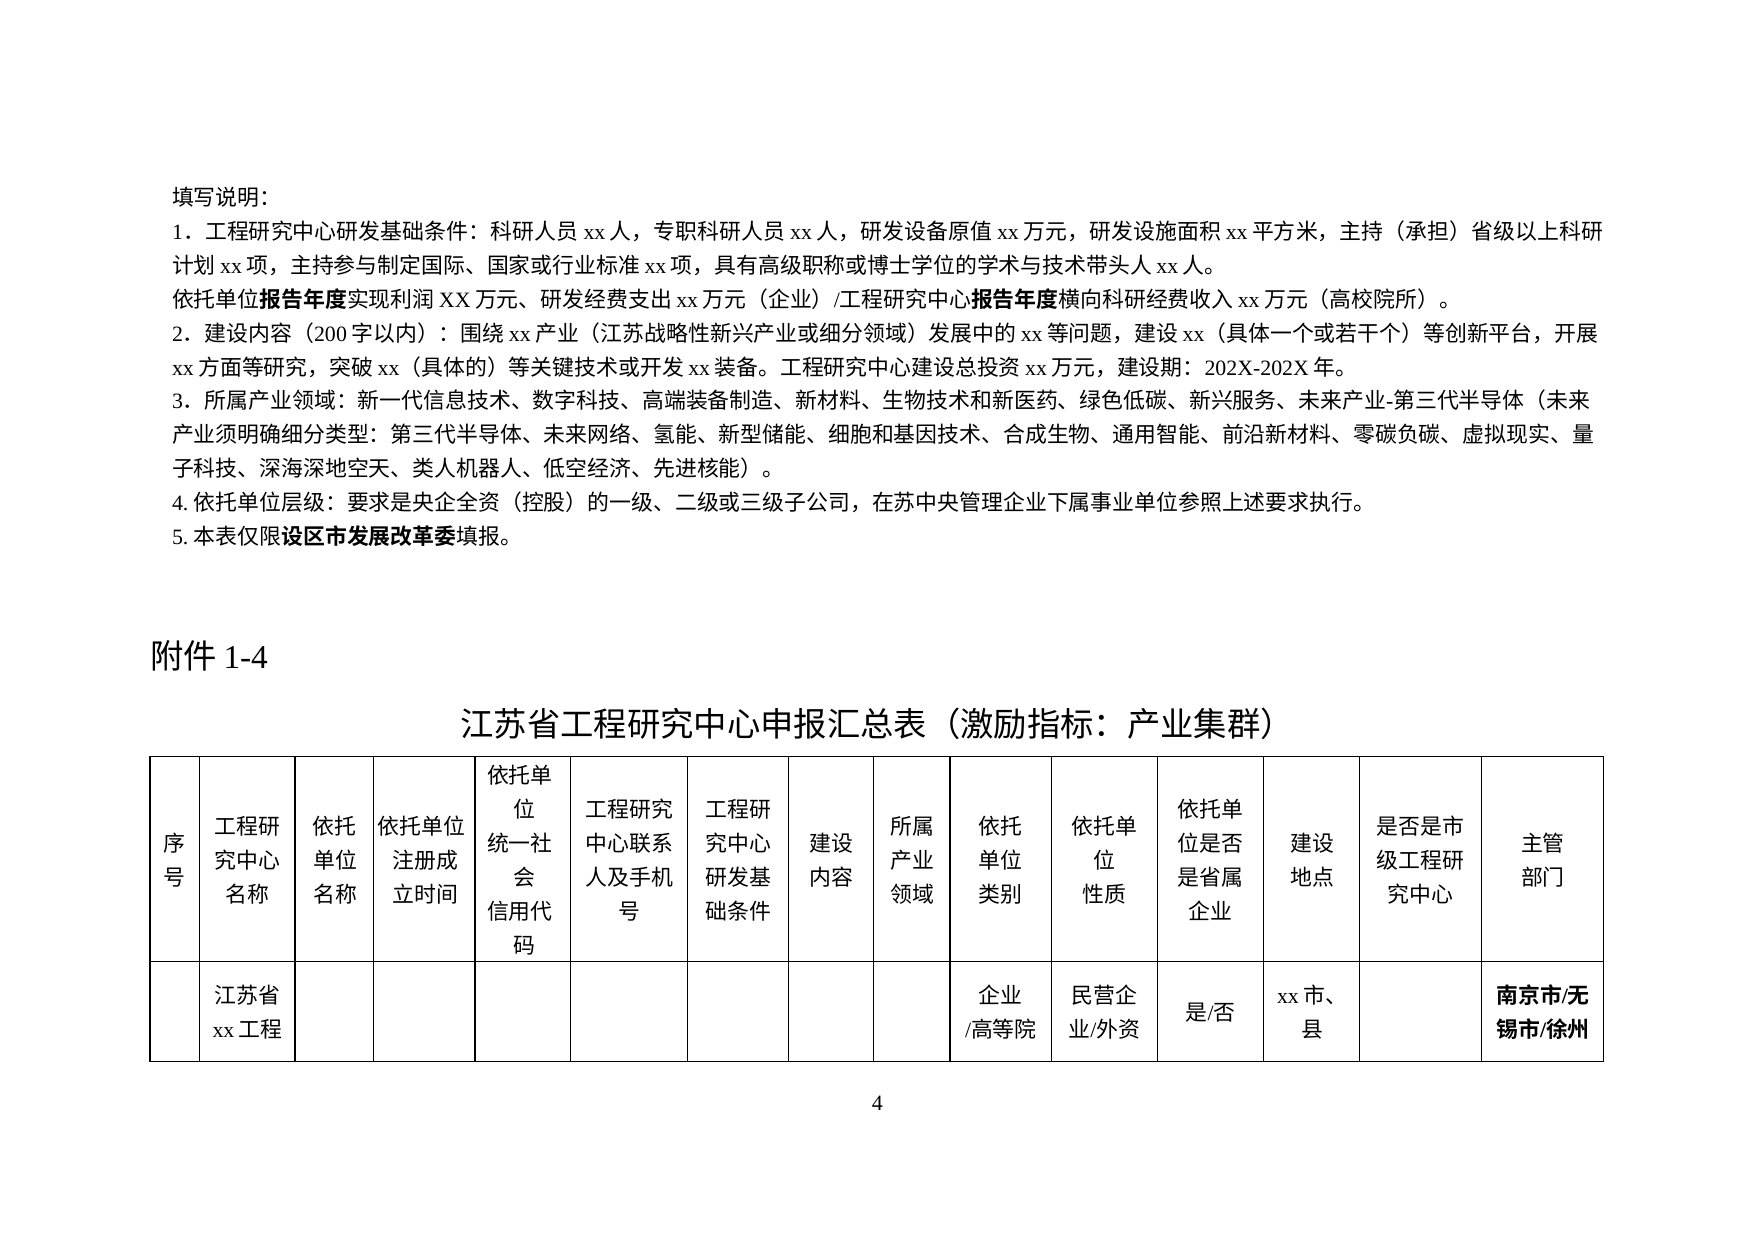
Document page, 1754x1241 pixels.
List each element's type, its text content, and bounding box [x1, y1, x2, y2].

table_header 工程研究中心名称 [200, 757, 294, 961]
table_header 工程研究中心联系人及手机号 [571, 757, 687, 961]
text 附件1-4 [150, 620, 1604, 688]
table_cell [1360, 962, 1481, 1061]
text 3．所属产业领域：新一代信息技术、数字科技、高端装备制造、新材料、生物技术和新医药、绿色低碳、新兴服务、未来产业-第三代半导体（未来产业须明确细分类型：第三代半导体、未来网络、氢能、新型储能、细胞和基因技术、合成生物、通用智能、前沿新材料、零碳负碳、虚拟现实、量子科技、深海深地空天、类人机器人、低空经济、先进核能）。 [172, 382, 1604, 484]
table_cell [1482, 962, 1603, 1061]
text 江苏省工程研究中心申报汇总表（激励指标：产业集群） [150, 688, 1604, 756]
table_header 建设 地点 [1264, 757, 1359, 961]
table_cell [688, 962, 788, 1061]
table_cell [151, 962, 199, 1061]
table_header 所属 产业 领域 [874, 757, 949, 961]
table_header 依托单位注册成立时间 [374, 757, 474, 961]
table_cell [789, 962, 873, 1061]
table_header 依托单位是否是省属企业 [1158, 757, 1263, 961]
table_cell [374, 962, 474, 1061]
text 填写说明： [150, 179, 1604, 213]
text 4. 依托单位层级：要求是央企全资（控股）的一级、二级或三级子公司，在苏中央管理企业下属事业单位参照上述要求执行。 [150, 484, 1604, 518]
table_header 依托 单位 类别 [951, 757, 1051, 961]
table_header 序 号 [151, 757, 199, 961]
table_header 工程研究中心研发基础条件 [688, 757, 788, 961]
table_header 依托单位 统一社会 信用代码 [476, 757, 570, 961]
text 5. 本表仅限设区市发展改革委填报。 [150, 518, 1604, 552]
table_header 是否是市级工程研究中心 [1360, 757, 1481, 961]
table_cell xx市、 县（市）、区） [1264, 962, 1359, 1061]
text 1．工程研究中心研发基础条件：科研人员xx人，专职科研人员xx人，研发设备原值xx万元，研发设施面积xx平方米，主持（承担）省级以上科研计划xx项，主持参与制定国际、国家或行业标准xx项，具有高级职称或博士学位的学术与技术带头人xx人。 [172, 213, 1604, 281]
table_cell 是/否 [1158, 962, 1263, 1061]
table_header 主管 部门 [1482, 757, 1603, 961]
table_cell [571, 962, 687, 1061]
text 依托单位报告年度实现利润XX万元、研发经费支出xx万元（企业）/工程研究中心报告年度横向科研经费收入xx万元（高校院所）。 [150, 281, 1604, 314]
table_cell 江苏省xx工程研究中心 [200, 962, 294, 1061]
text 2．建设内容（200字以内）：围绕xx产业（江苏战略性新兴产业或细分领域）发展中的xx等问题，建设xx（具体一个或若干个）等创新平台，开展xx方面等研究，突破xx（具体的）等关键技术或开发xx装备。工程研究中心建设总投资xx万元，建设期：202X-202X年。 [172, 314, 1604, 382]
table_header 建设 内容 [789, 757, 873, 961]
table_cell 企业 /高等院校 /科研院所 [951, 962, 1051, 1061]
table_header 依托单位 性质 [1052, 757, 1157, 961]
table_cell [296, 962, 373, 1061]
table_header 依托单位名称 [296, 757, 373, 961]
table_cell [874, 962, 949, 1061]
table_cell [476, 962, 570, 1061]
table_cell 民营企业/外资企业/国有企业/事业单位 [1052, 962, 1157, 1061]
